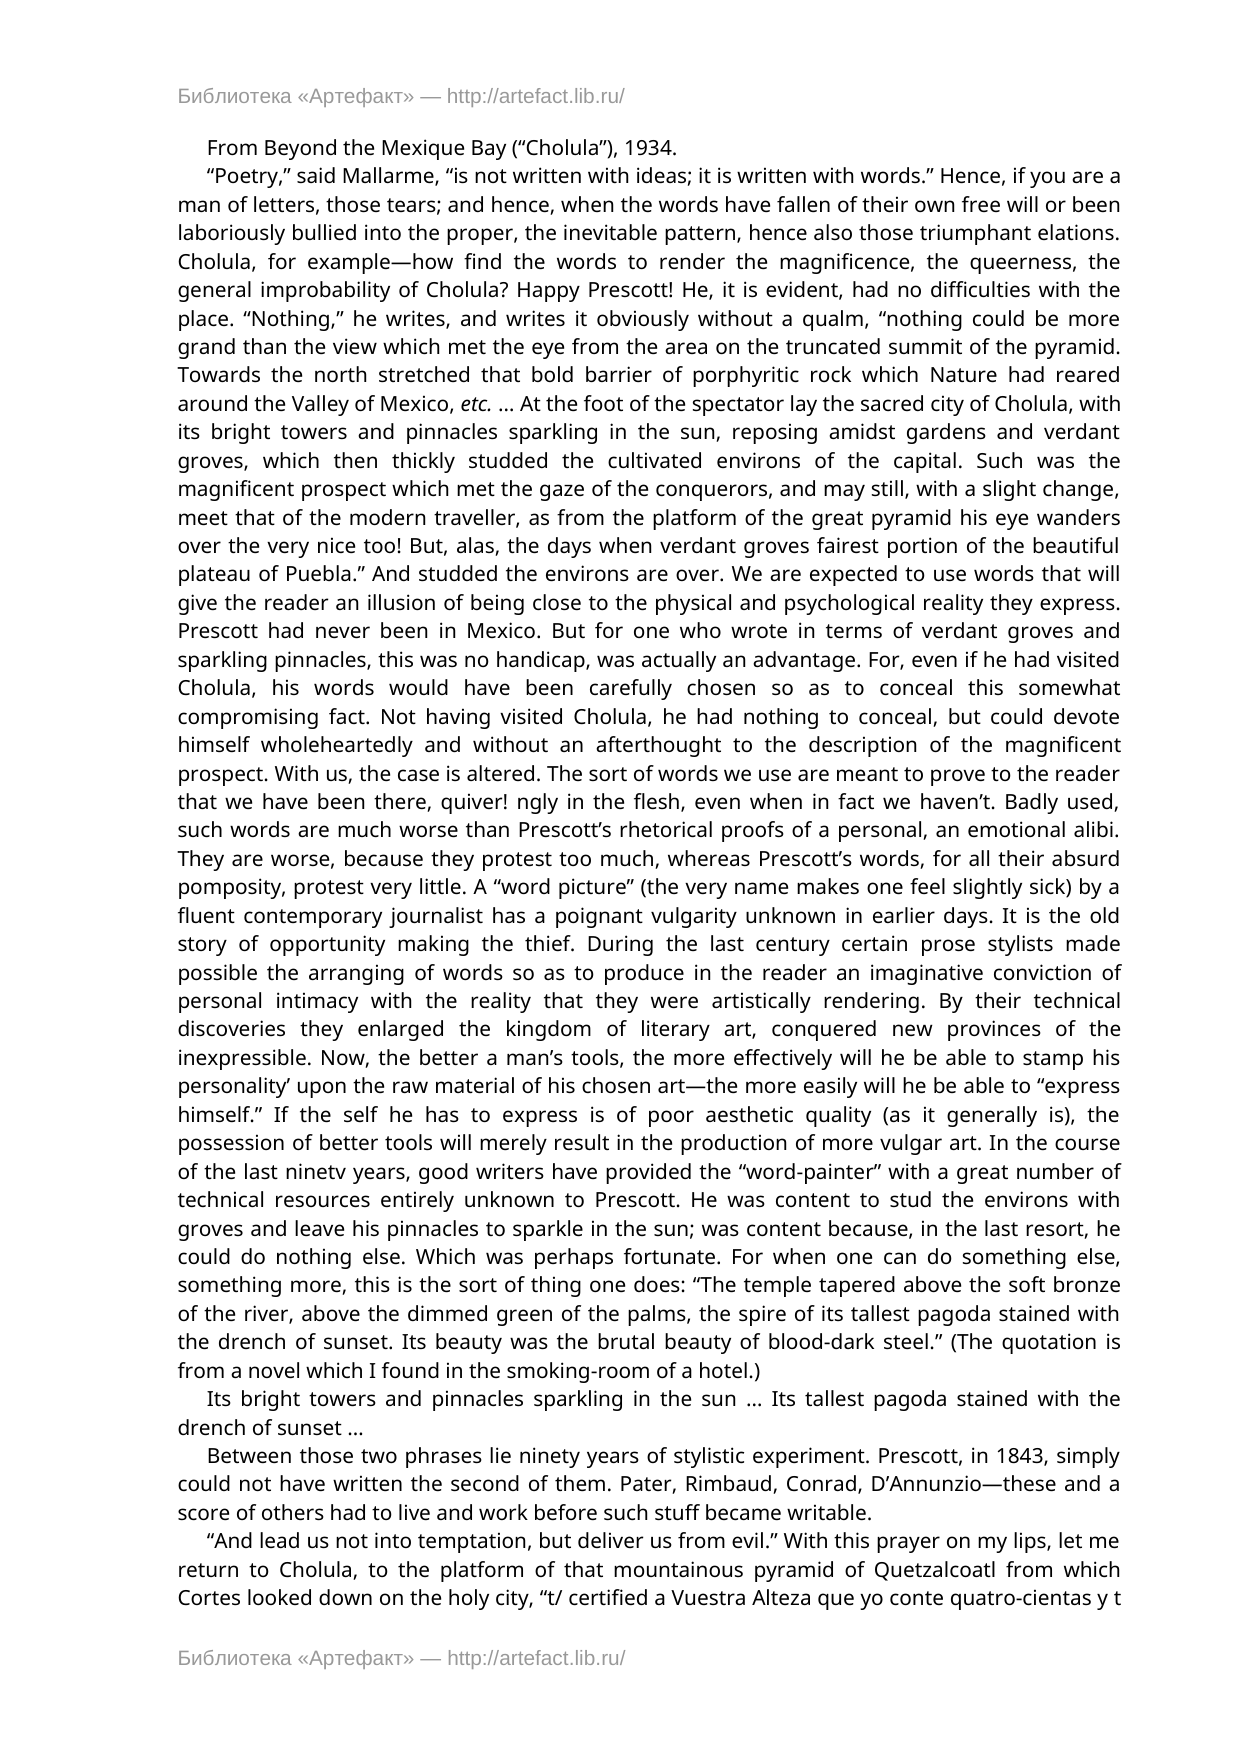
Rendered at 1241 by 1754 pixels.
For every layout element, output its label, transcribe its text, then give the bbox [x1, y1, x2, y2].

text Between those two phrases lie ninety years of stylistic experiment. Prescott, in 1843, simply could not have written the second of them. Pater, Rimbaud, Conrad, D’Annunzio—these and a score of others had to live and work before such stuff became writable. [177, 1441, 1122, 1526]
text “Poetry,” said Mallarme, “is not written with ideas; it is written with words.” Hence, if you are a man of letters, those tears; and hence, when the words have fallen of their own free will or been laboriously bullied into the proper, the inevitable pattern, hence also those triumphant elations. Cholula, for example—how find the words to render the magnificence, the queerness, the general improbability of Cholula? Happy Prescott! He, it is evident, had no difficulties with the place. “Nothing,” he writes, and writes it obviously without a qualm, “nothing could be more grand than the view which met the eye from the area on the truncated summit of the pyramid. Towards the north stretched that bold barrier of porphyritic rock which Nature had reared around the Valley of Mexico, etc. … At the foot of the spectator lay the sacred city of Cholula, with its bright towers and pinnacles sparkling in the sun, reposing amidst gardens and verdant groves, which then thickly studded the cultivated environs of the capital. Such was the magnificent prospect which met the gaze of the conquerors, and may still, with a slight change, meet that of the modern traveller, as from the platform of the great pyramid his eye wanders over the very nice too! But, alas, the days when verdant groves fairest portion of the beautiful plateau of Puebla.” And studded the environs are over. We are expected to use words that will give the reader an illusion of being close to the physical and psychological reality they express. Prescott had never been in Mexico. But for one who wrote in terms of verdant groves and sparkling pinnacles, this was no handicap, was actually an advantage. For, even if he had visited Cholula, his words would have been carefully chosen so as to conceal this somewhat compromising fact. Not having visited Cholula, he had nothing to conceal, but could devote himself wholeheartedly and without an afterthought to the description of the magnificent prospect. With us, the case is altered. The sort of words we use are meant to prove to the reader that we have been there, quiver! ngly in the flesh, even when in fact we haven’t. Badly used, such words are much worse than Prescott’s rhetorical proofs of a personal, an emotional alibi. They are worse, because they protest too much, whereas Prescott’s words, for all their absurd pomposity, protest very little. A “word picture” (the very name makes one feel slightly sick) by a fluent contemporary journalist has a poignant vulgarity unknown in earlier days. It is the old story of opportunity making the thief. During the last century certain prose stylists made possible the arranging of words so as to produce in the reader an imaginative conviction of personal intimacy with the reality that they were artistically rendering. By their technical discoveries they enlarged the kingdom of literary art, conquered new provinces of the inexpressible. Now, the better a man’s tools, the more effectively will he be able to stamp his personality’ upon the raw material of his chosen art—the more easily will he be able to “express himself.” If the self he has to express is of poor aesthetic quality (as it generally is), the possession of better tools will merely result in the production of more vulgar art. In the course of the last ninetv years, good writers have provided the “word-painter” with a great number of technical resources entirely unknown to Prescott. He was content to stud the environs with groves and leave his pinnacles to sparkle in the sun; was content because, in the last resort, he could do nothing else. Which was perhaps fortunate. For when one can do something else, something more, this is the sort of thing one does: “The temple tapered above the soft bronze of the river, above the dimmed green of the palms, the spire of its tallest pagoda stained with the drench of sunset. Its beauty was the brutal beauty of blood-dark steel.” (The quotation is from a novel which I found in the smoking-room of a hotel.) [177, 161, 1122, 1384]
text From Beyond the Mexique Bay (“Cholula”), 1934. [177, 133, 1122, 161]
text Its bright towers and pinnacles sparkling in the sun … Its tallest pagoda stained with the drench of sunset … [177, 1384, 1122, 1441]
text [177, 1526, 1122, 1612]
